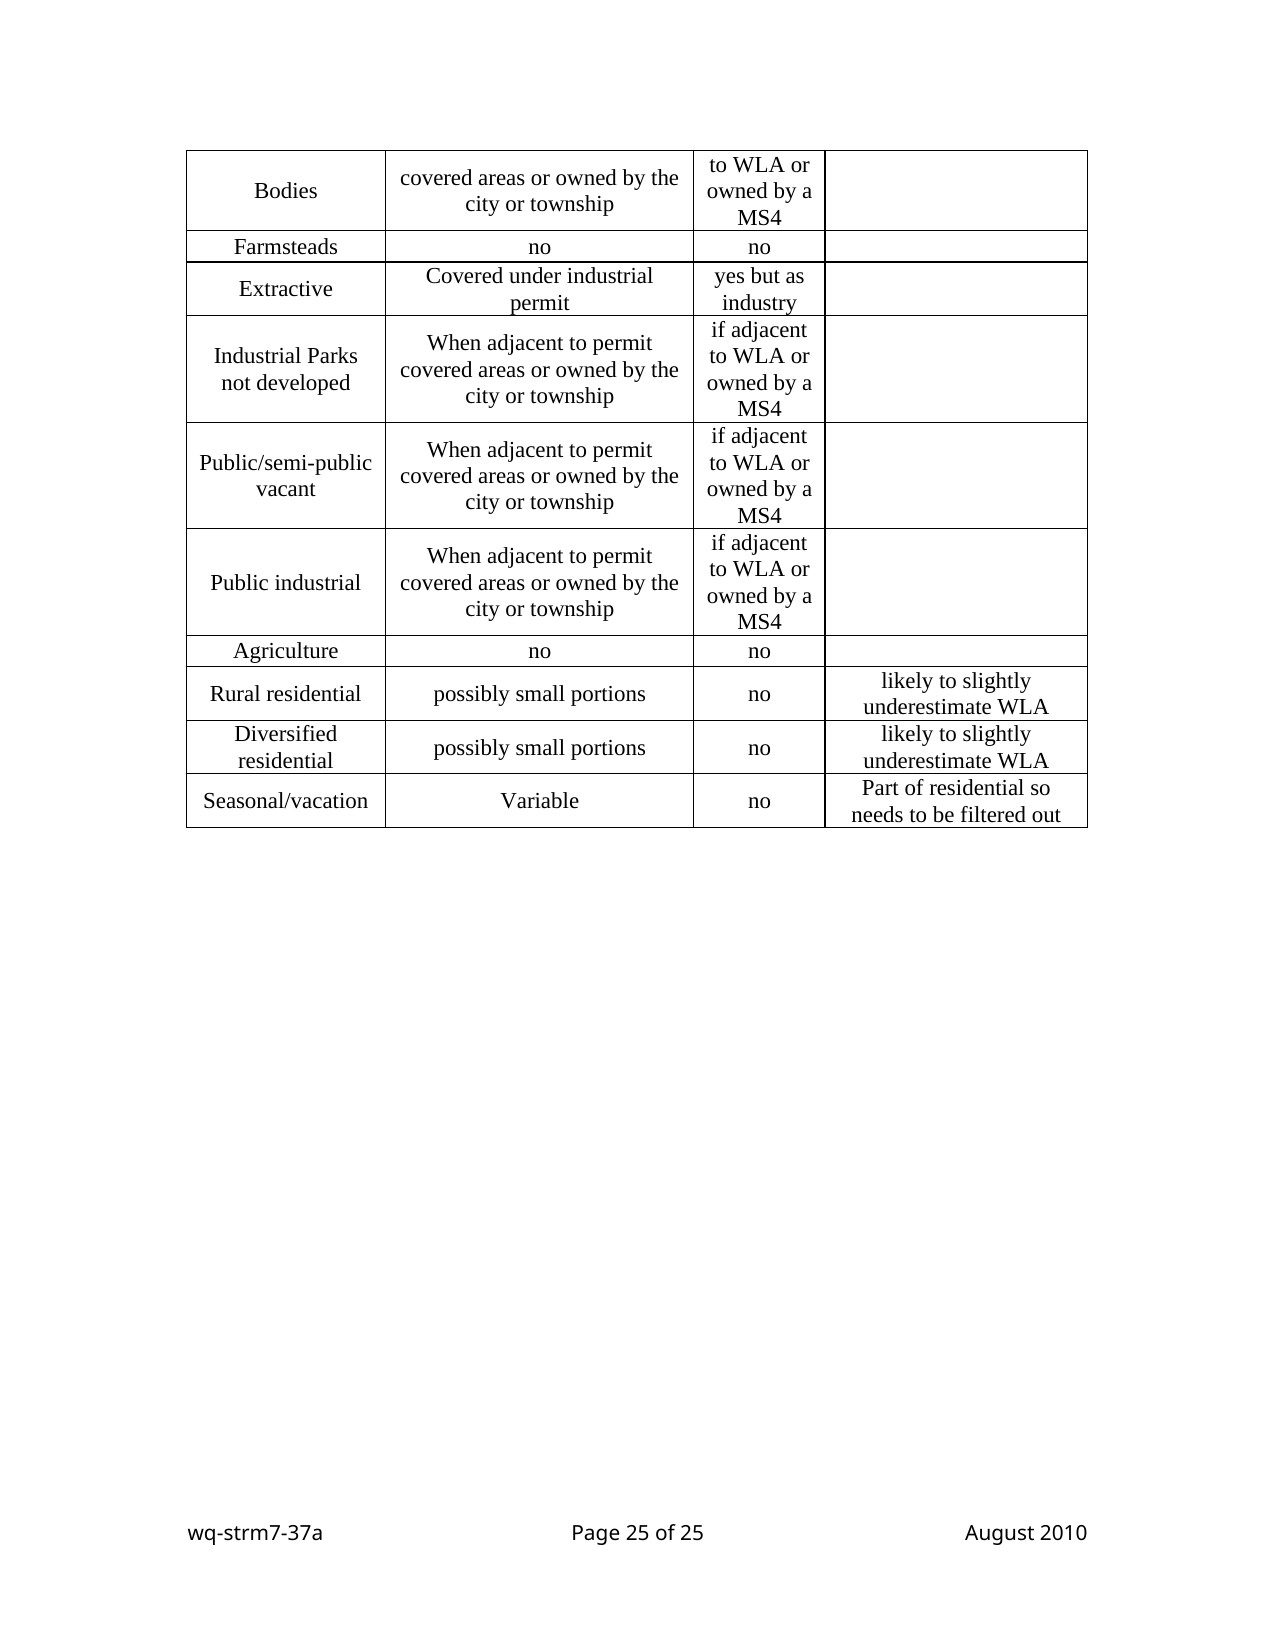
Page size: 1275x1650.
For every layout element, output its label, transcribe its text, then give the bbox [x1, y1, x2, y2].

table_cell if adjacent to WLA or owned by a MS4 [694, 316, 824, 422]
table_cell yes but as industry [694, 263, 824, 315]
table_cell no [694, 636, 824, 666]
table_cell if adjacent to WLA or owned by a MS4 [694, 529, 824, 634]
table_cell no [694, 721, 824, 773]
table_cell [826, 263, 1087, 315]
table_cell no [386, 636, 693, 666]
table_cell no [694, 231, 824, 261]
table_cell Open Water Bodies [187, 151, 385, 230]
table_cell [694, 151, 824, 230]
table_cell Farmsteads [187, 231, 385, 261]
table_cell no [386, 231, 693, 261]
table_cell When adjacent to permit covered areas or owned by the city or township [386, 529, 693, 634]
table_cell likely to slightly underestimate WLA [826, 667, 1087, 719]
table_cell Seasonal/vacation [187, 774, 385, 827]
table_cell if adjacent to WLA or owned by a MS4 [694, 423, 824, 528]
table_cell Public industrial [187, 529, 385, 634]
table_cell Covered under industrial permit [386, 263, 693, 315]
table_cell possibly small portions [386, 721, 693, 773]
table_cell Variable [386, 774, 693, 827]
table_cell Diversified residential [187, 721, 385, 773]
table_cell no [694, 667, 824, 719]
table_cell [386, 151, 693, 230]
table_cell possibly small portions [386, 667, 693, 719]
table_cell When adjacent to permit covered areas or owned by the city or township [386, 316, 693, 422]
table_cell [826, 151, 1087, 230]
table_cell Industrial Parks not developed [187, 316, 385, 422]
table_cell Agriculture [187, 636, 385, 666]
table_cell [826, 529, 1087, 634]
table_cell [826, 423, 1087, 528]
table_cell [826, 316, 1087, 422]
table_cell [826, 636, 1087, 666]
table_cell Part of residential so needs to be filtered out [826, 774, 1087, 827]
table_cell Rural residential [187, 667, 385, 719]
table_cell When adjacent to permit covered areas or owned by the city or township [386, 423, 693, 528]
table_cell [826, 231, 1087, 261]
table_cell Public/semi-public vacant [187, 423, 385, 528]
table_cell likely to slightly underestimate WLA [826, 721, 1087, 773]
table_cell Extractive [187, 263, 385, 315]
table_cell no [694, 774, 824, 827]
